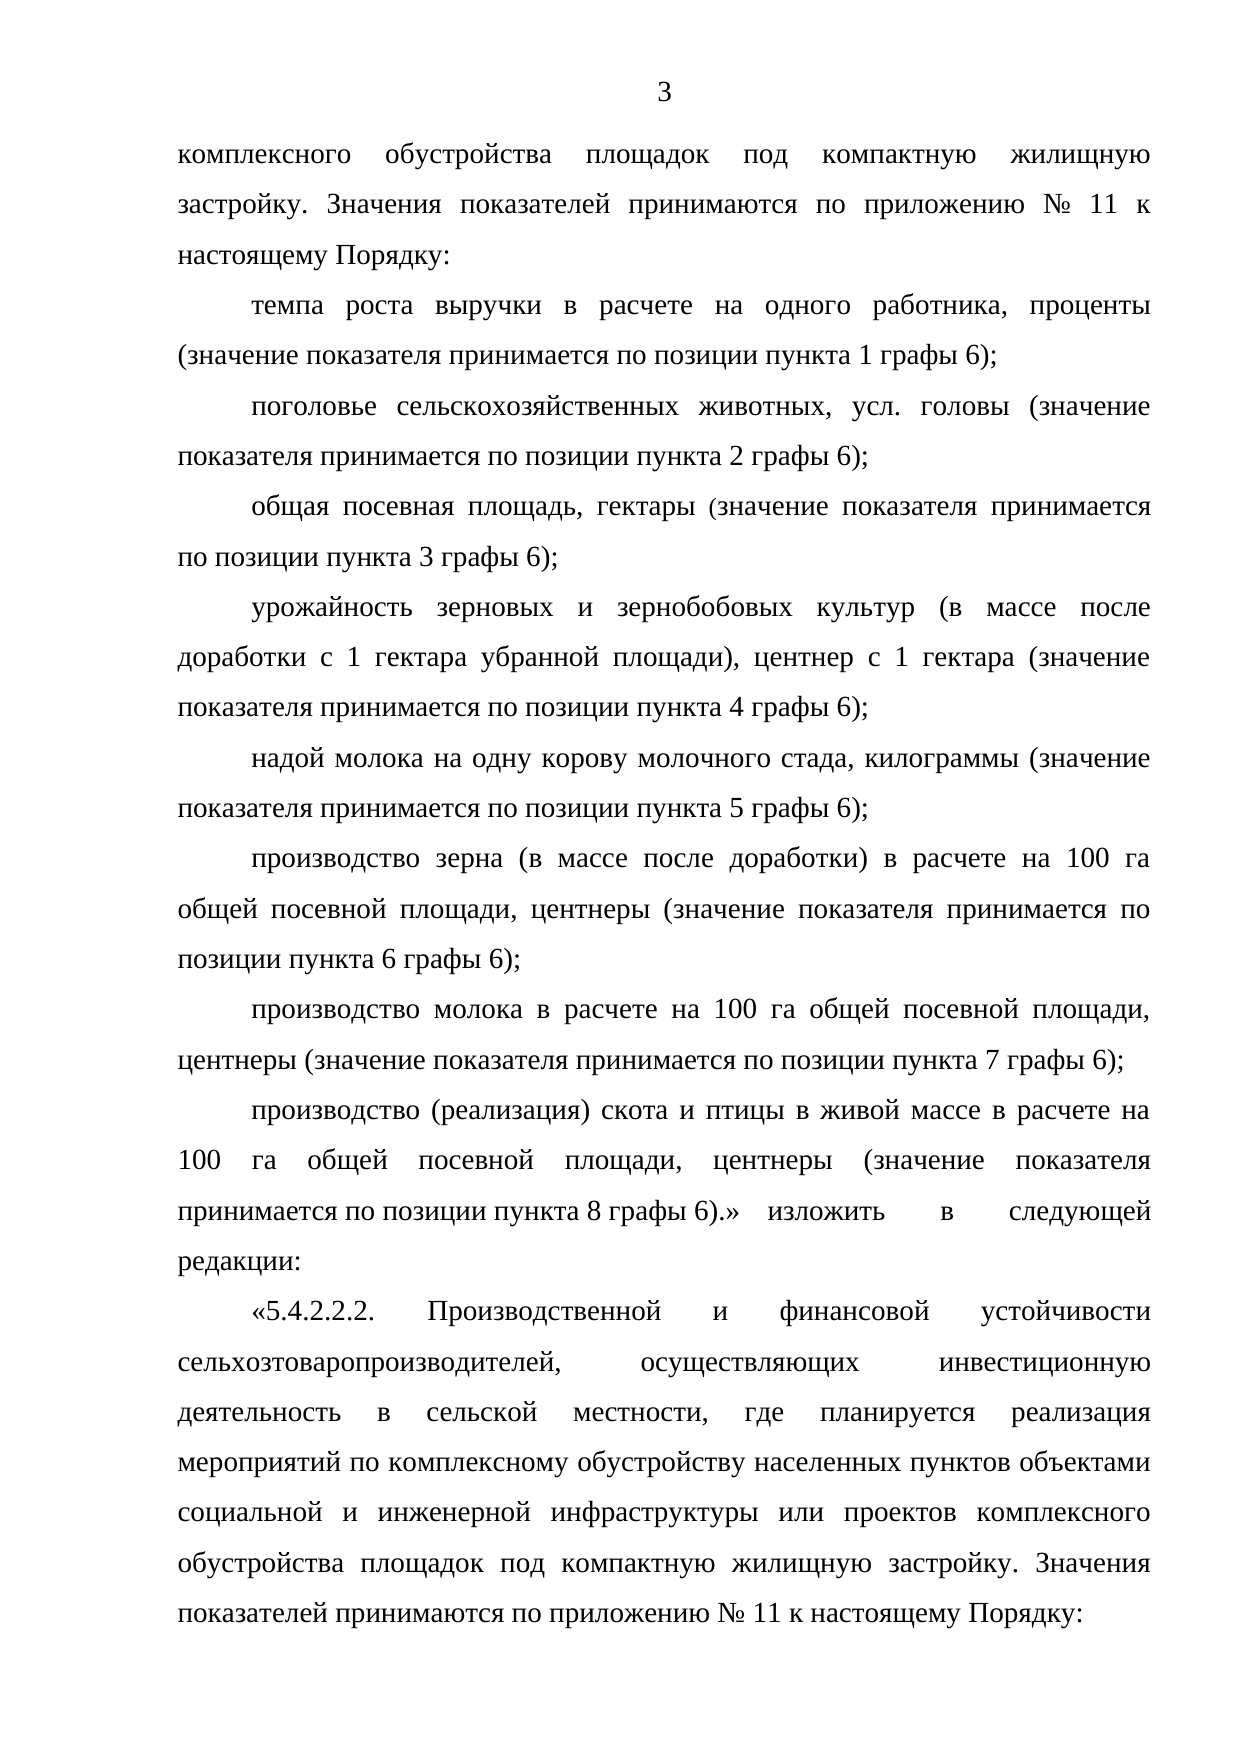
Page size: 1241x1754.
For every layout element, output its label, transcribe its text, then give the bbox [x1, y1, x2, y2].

text общая посевная площадь, гектары (значение показателя принимается по позиции пункта 3 графы 6); [177, 488, 1152, 572]
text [177, 136, 1152, 270]
text производство зерна (в массе после доработки) в расчете на 100 га общей посевной площади, центнеры (значение показателя принимается по позиции пункта 6 графы 6); [177, 841, 1152, 975]
text «5.4.2.2.2. Производственной и финансовой устойчивости сельхозтоваропроизводителей, осуществляющих инвестиционную деятельность в сельской местности, где планируется реализация мероприятий по комплексному обустройству населенных пунктов объектами социальной и инженерной инфраструктуры или проектов комплексного обустройства площадок под компактную жилищную застройку. Значения показателей принимаются по приложению № 11 к настоящему Порядку: [177, 1293, 1152, 1629]
text темпа роста выручки в расчете на одного работника, проценты (значение показателя принимается по позиции пункта 1 графы 6); [177, 287, 1152, 371]
text производство (реализация) скота и птицы в живой массе в расчете на 100 га общей посевной площади, центнеры (значение показателя принимается по позиции пункта 8 графы 6).» изложить в следующей редакции: [177, 1092, 1152, 1277]
text надой молока на одну корову молочного стада, килограммы (значение показателя принимается по позиции пункта 5 графы 6); [177, 740, 1152, 824]
text производство молока в расчете на 100 га общей посевной площади, центнеры (значение показателя принимается по позиции пункта 7 графы 6); [177, 991, 1152, 1075]
text урожайность зерновых и зернобобовых культур (в массе после доработки с 1 гектара убранной площади), центнер с 1 гектара (значение показателя принимается по позиции пункта 4 графы 6); [177, 589, 1152, 723]
text поголовье сельскохозяйственных животных, усл. головы (значение показателя принимается по позиции пункта 2 графы 6); [177, 388, 1152, 472]
